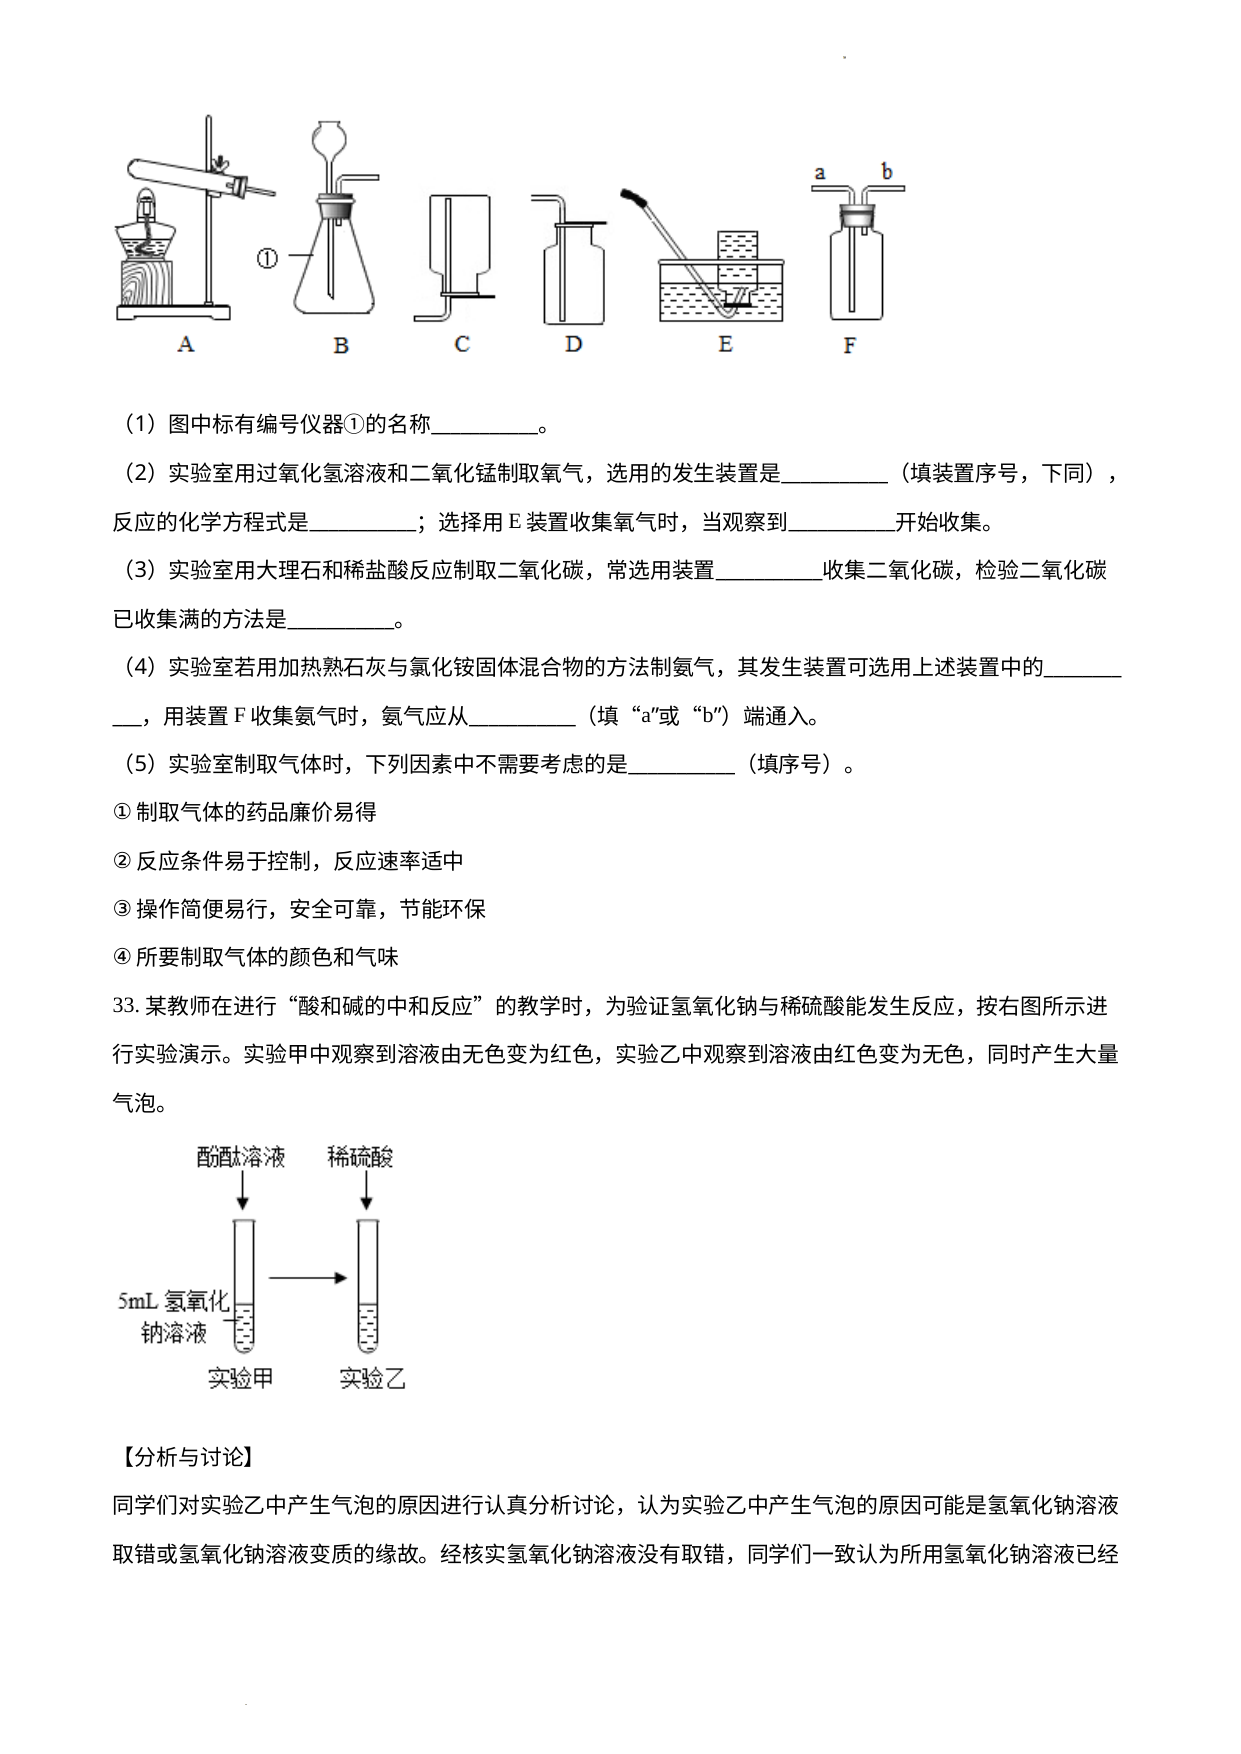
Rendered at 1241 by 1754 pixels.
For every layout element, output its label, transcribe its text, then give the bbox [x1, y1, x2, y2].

text ④所要制取气体的颜色和气味 [112, 940, 1128, 972]
text 【分析与讨论】 [112, 1439, 1128, 1472]
text （2）实验室用过氧化氢溶液和二氧化锰制取氧气，选用的发生装置是___________（填装置序号，下同），反应的化学方程式是___________；选择用E装置收集氧气时，当观察到___________开始收集。 [112, 455, 1128, 537]
text （4）实验室若用加热熟石灰与氯化铵固体混合物的方法制氨气，其发生装置可选用上述装置中的___________，用装置F收集氨气时，氨气应从___________（填“a”或“b”）端通入。 [112, 649, 1128, 731]
text （1）图中标有编号仪器①的名称___________。 [112, 407, 1128, 439]
text （3）实验室用大理石和稀盐酸反应制取二氧化碳，常选用装置___________收集二氧化碳，检验二氧化碳已收集满的方法是___________。 [112, 552, 1128, 634]
picture [112, 1134, 427, 1400]
text ①制取气体的药品廉价易得 [112, 795, 1128, 827]
text ②反应条件易于控制，反应速率适中 [112, 843, 1128, 876]
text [112, 1487, 1128, 1569]
text ③操作简便易行，安全可靠，节能环保 [112, 892, 1128, 924]
text 33. 某教师在进行“酸和碱的中和反应”的教学时，为验证氢氧化钠与稀硫酸能发生反应，按右图所示进行实验演示。实验甲中观察到溶液由无色变为红色，实验乙中观察到溶液由红色变为无色，同时产生大量气泡。 [112, 988, 1128, 1118]
text （5）实验室制取气体时，下列因素中不需要考虑的是___________（填序号）。 [112, 747, 1128, 779]
picture [112, 101, 918, 366]
